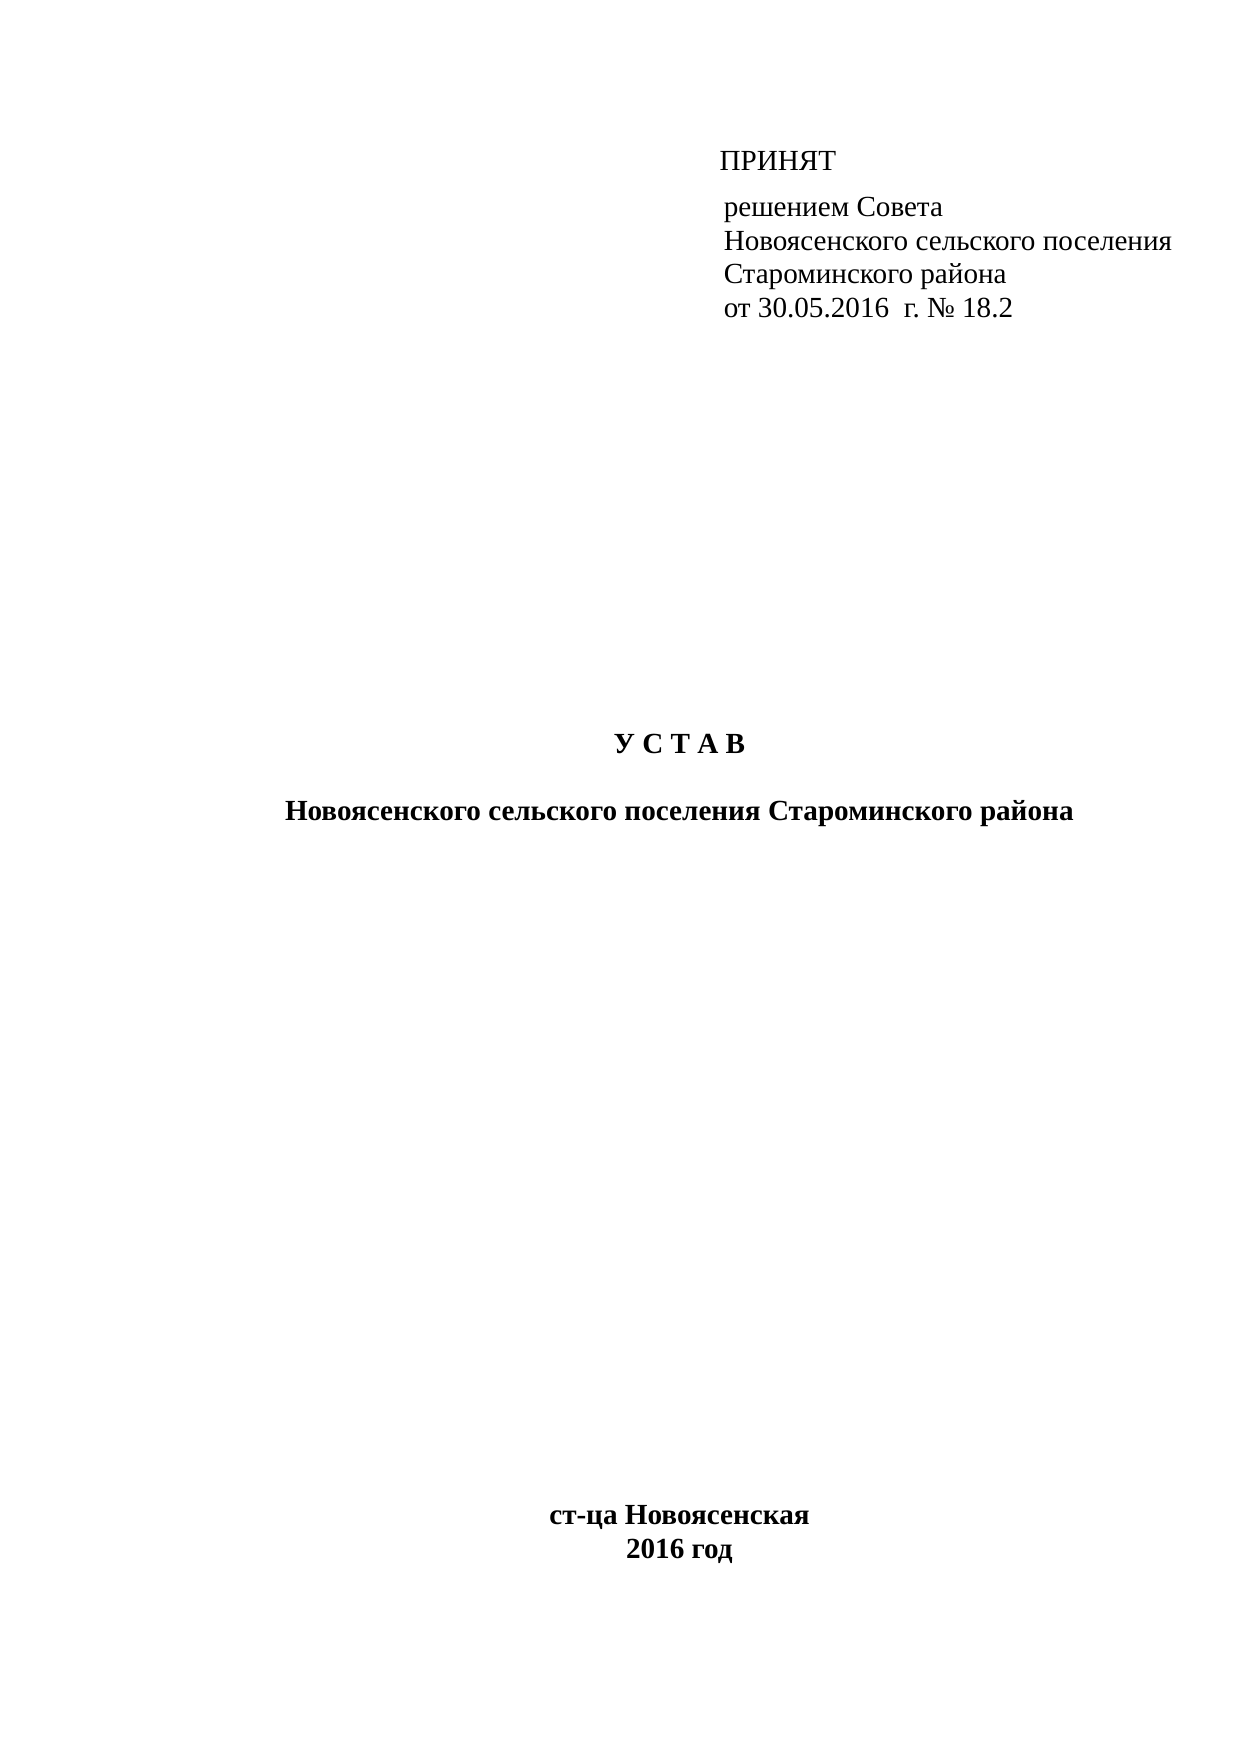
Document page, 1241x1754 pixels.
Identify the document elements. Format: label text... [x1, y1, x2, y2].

text решением Совета [723, 189, 1183, 223]
text Староминского района [723, 256, 1183, 290]
text ПРИНЯТ [177, 143, 1181, 177]
text 2016 год [177, 1531, 1181, 1564]
text Новоясенского сельского поселения [723, 223, 1183, 256]
text ст-ца Новоясенская [177, 1497, 1181, 1531]
text от 30.05.2016 г. № 18.2 [723, 290, 1183, 323]
text Новоясенского сельского поселения Староминского района [177, 793, 1181, 826]
subtitle У С Т А В [177, 726, 1181, 759]
